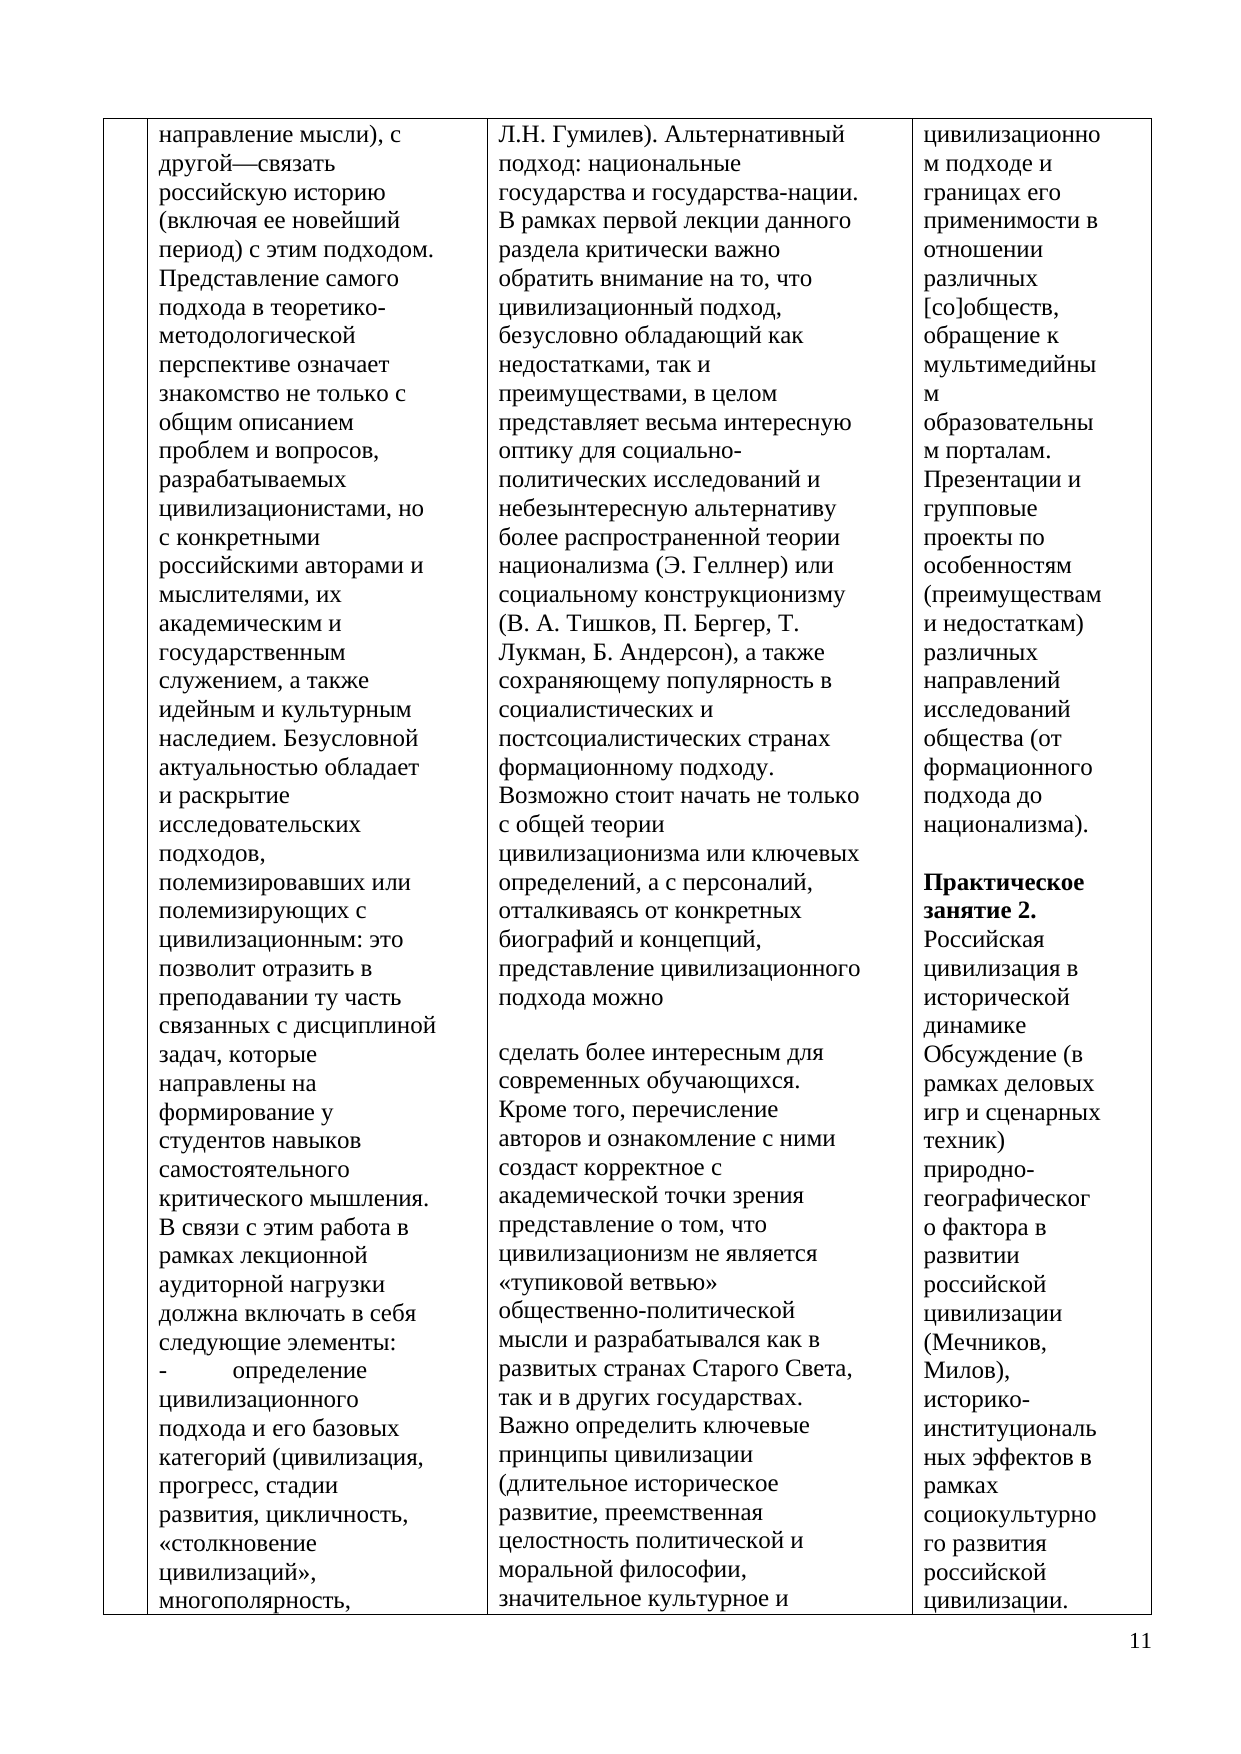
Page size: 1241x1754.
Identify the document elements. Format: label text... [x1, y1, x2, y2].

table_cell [148, 119, 487, 1614]
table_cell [913, 119, 1151, 1614]
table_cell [488, 119, 912, 1614]
table_cell 2 [104, 119, 147, 1614]
